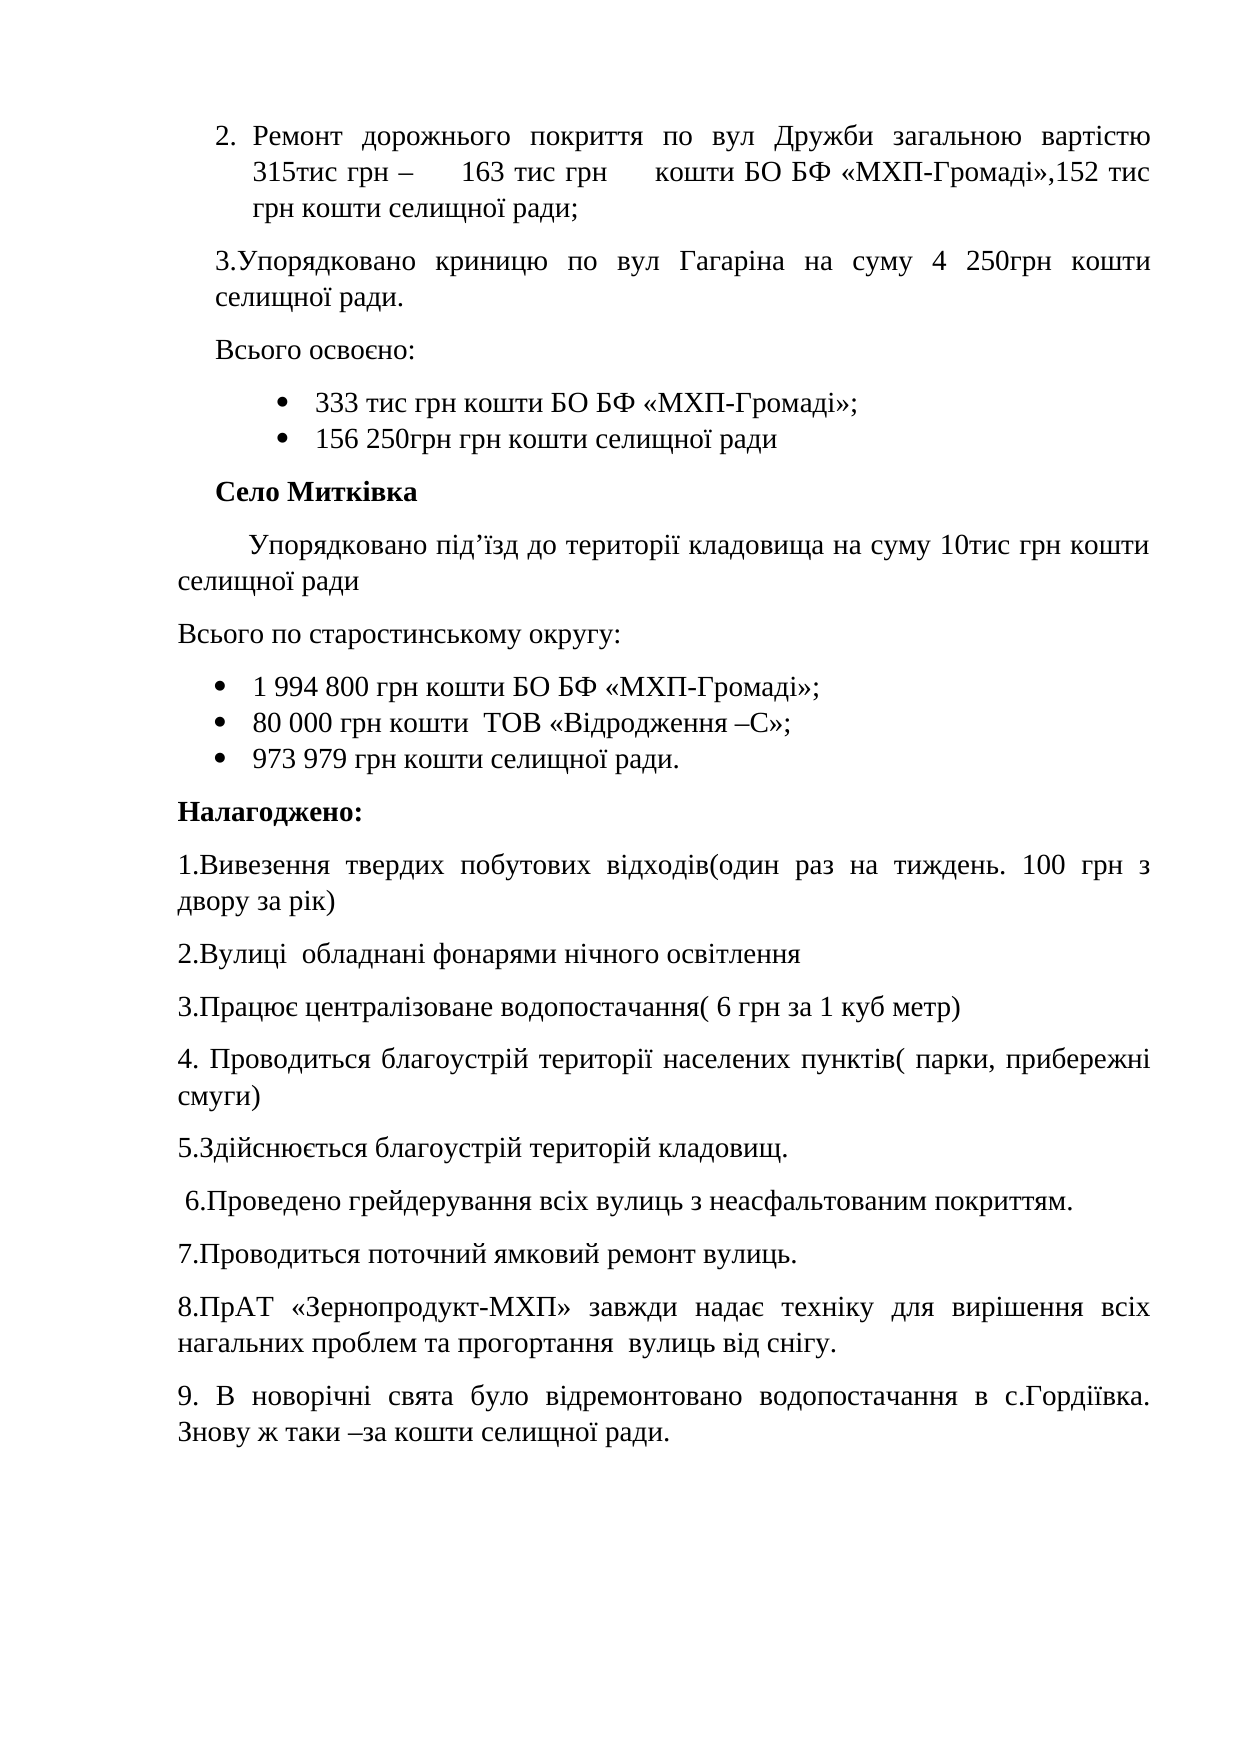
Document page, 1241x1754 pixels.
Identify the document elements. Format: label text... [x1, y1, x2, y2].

text 3.Працює централізоване водопостачання( 6 грн за 1 куб метр) [177, 989, 1152, 1022]
list 80 000 грн кошти ТОВ «Відродження –С»; [215, 705, 1152, 739]
text 5.Здійснюється благоустрій територій кладовищ. [177, 1131, 1152, 1164]
text Село Митківка [215, 474, 1152, 508]
text 7.Проводиться поточний ямковий ремонт вулиць. [177, 1236, 1152, 1270]
text 6.Проведено грейдерування всіх вулиць з неасфальтованим покриттям. [177, 1183, 1152, 1217]
list 1 994 800 грн кошти БО БФ «МХП-Громаді»; [215, 669, 1152, 702]
text Упорядковано під’їзд до території кладовища на суму 10тис грн кошти селищної ради [177, 527, 1152, 597]
list 156 250грн грн кошти селищної ради [277, 421, 1152, 455]
text 8.ПрАТ «Зернопродукт-МХП» завжди надає техніку для вирішення всіх нагальних проблем та прогортання вулиць від снігу. [177, 1289, 1152, 1359]
list 333 тис грн кошти БО БФ «МХП-Громаді»; [277, 385, 1152, 419]
text 2.Вулиці обладнані фонарями нічного освітлення [177, 936, 1152, 969]
text 9. В новорічні свята було відремонтовано водопостачання в с.Гордіївка. Знову ж таки –за кошти селищної ради. [177, 1378, 1152, 1448]
text Всього по старостинському округу: [177, 616, 1152, 649]
list 973 979 грн кошти селищної ради. [215, 741, 1152, 775]
text Налагоджено: [177, 794, 1152, 828]
list Ремонт дорожнього покриття по вул Дружби загальною вартістю 315тис грн – 163 тис грн кошти БО БФ «МХП-Громаді»,152 тис грн кошти селищної ради; [215, 118, 1152, 224]
text Всього освоєно: [215, 332, 1152, 366]
text 1.Вивезення твердих побутових відходів(один раз на тиждень. 100 грн з двору за рік) [177, 847, 1152, 917]
text 3.Упорядковано криницю по вул Гагаріна на суму 4 250грн кошти селищної ради. [215, 243, 1152, 313]
text 4. Проводиться благоустрій території населених пунктів( парки, прибережні смуги) [177, 1042, 1152, 1111]
